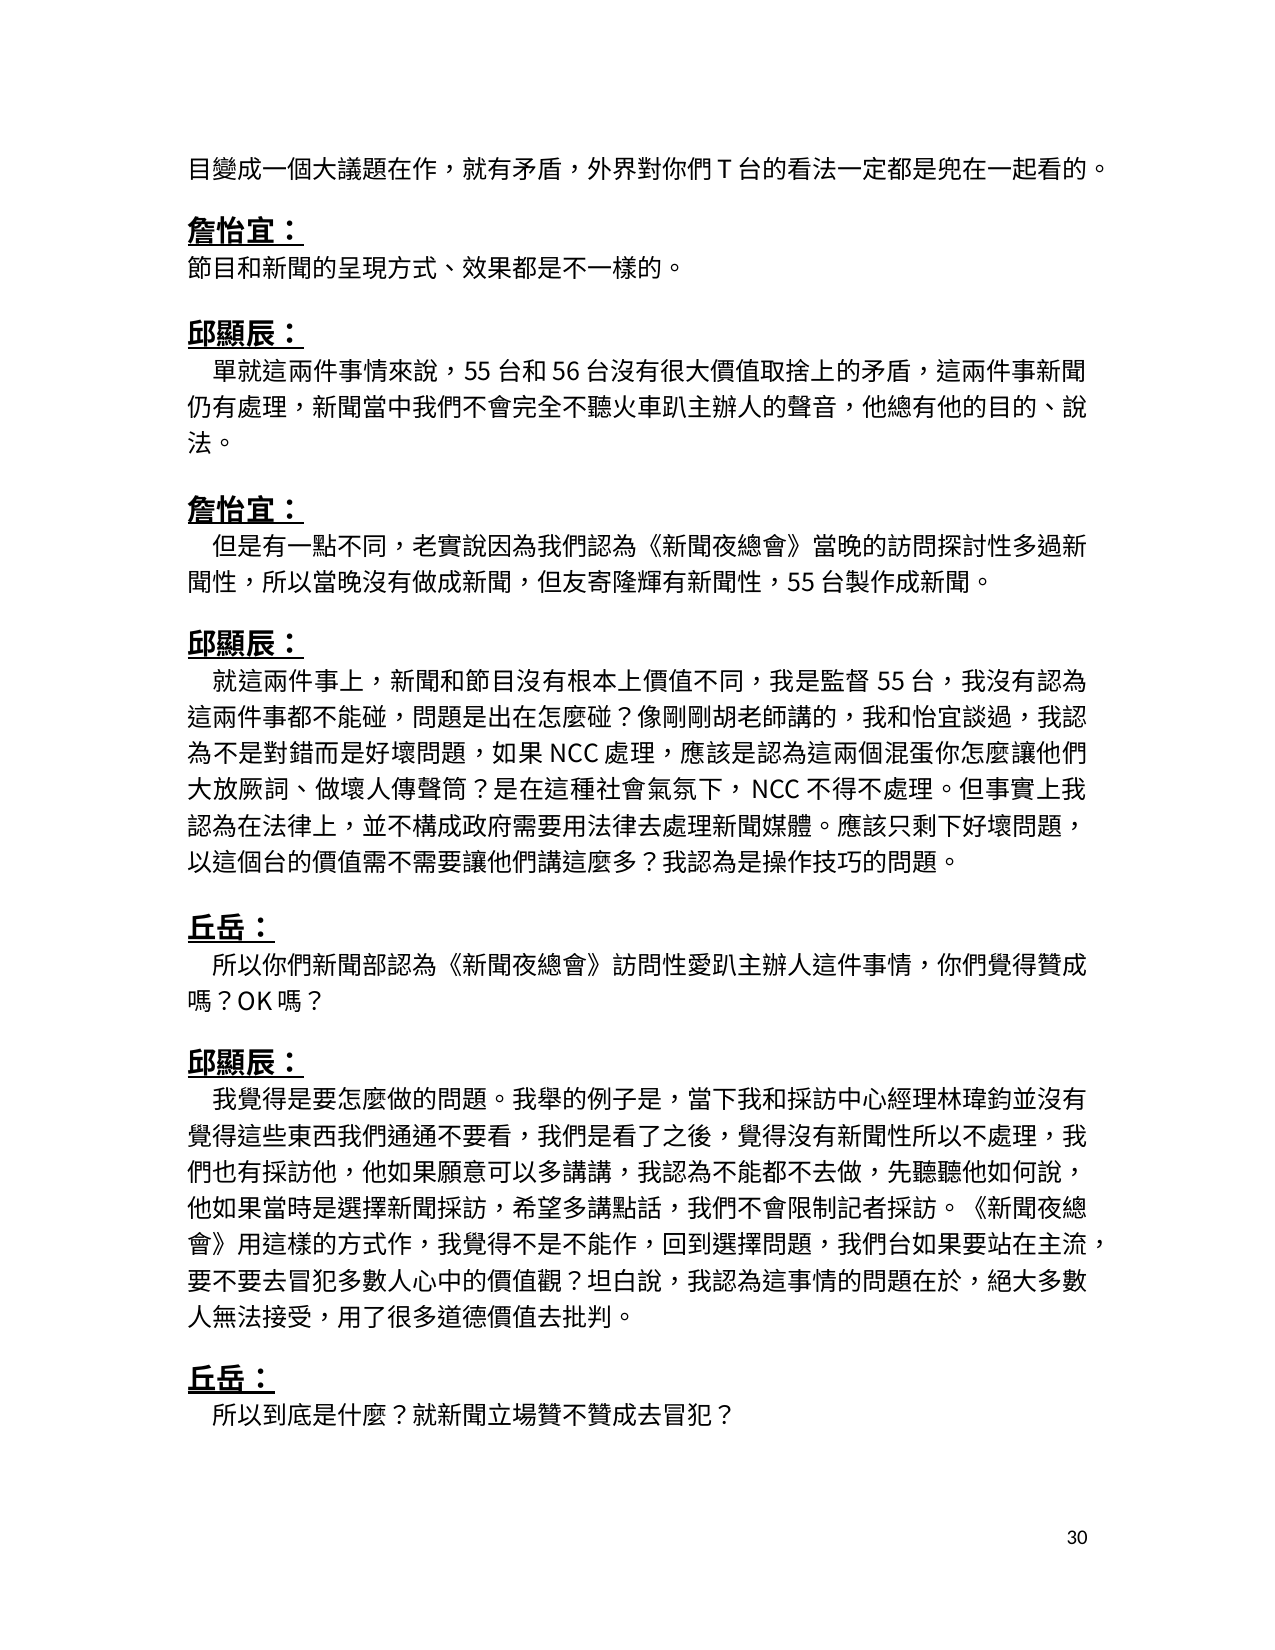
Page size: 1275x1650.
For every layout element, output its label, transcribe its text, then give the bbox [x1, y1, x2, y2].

text 單就這兩件事情來說，55台和56台沒有很大價值取捨上的矛盾，這兩件事新聞仍有處理，新聞當中我們不會完全不聽火車趴主辦人的聲音，他總有他的目的、說法。 [187, 351, 1087, 460]
text 丘岳： [187, 1362, 1087, 1396]
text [187, 150, 1087, 186]
text 節目和新聞的呈現方式、效果都是不一樣的。 [187, 248, 1087, 284]
text 所以你們新聞部認為《新聞夜總會》訪問性愛趴主辦人這件事情，你們覺得贊成嗎？OK嗎？ [187, 945, 1087, 1018]
text 但是有一點不同，老實說因為我們認為《新聞夜總會》當晚的訪問探討性多過新聞性，所以當晚沒有做成新聞，但友寄隆輝有新聞性，55台製作成新聞。 [187, 527, 1087, 599]
text 邱顯辰： [187, 1047, 1087, 1080]
text 詹怡宜： [187, 493, 1087, 527]
text 邱顯辰： [187, 628, 1087, 661]
text 所以到底是什麼？就新聞立場贊不贊成去冒犯？ [187, 1396, 1087, 1432]
text 我覺得是要怎麼做的問題。我舉的例子是，當下我和採訪中心經理林瑋鈞並沒有覺得這些東西我們通通不要看，我們是看了之後，覺得沒有新聞性所以不處理，我們也有採訪他，他如果願意可以多講講，我認為不能都不去做，先聽聽他如何說，他如果當時是選擇新聞採訪，希望多講點話，我們不會限制記者採訪。《新聞夜總會》用這樣的方式作，我覺得不是不能作，回到選擇問題，我們台如果要站在主流，要不要去冒犯多數人心中的價值觀？坦白說，我認為這事情的問題在於，絕大多數人無法接受，用了很多道德價值去批判。 [187, 1080, 1087, 1334]
text 詹怡宜： [187, 215, 1087, 248]
text 邱顯辰： [187, 318, 1087, 351]
text 丘岳： [187, 912, 1087, 945]
text 就這兩件事上，新聞和節目沒有根本上價值不同，我是監督55台，我沒有認為這兩件事都不能碰，問題是出在怎麼碰？像剛剛胡老師講的，我和怡宜談過，我認為不是對錯而是好壞問題，如果NCC處理，應該是認為這兩個混蛋你怎麼讓他們大放厥詞、做壞人傳聲筒？是在這種社會氣氛下，NCC不得不處理。但事實上我認為在法律上，並不構成政府需要用法律去處理新聞媒體。應該只剩下好壞問題，以這個台的價值需不需要讓他們講這麼多？我認為是操作技巧的問題。 [187, 661, 1087, 879]
